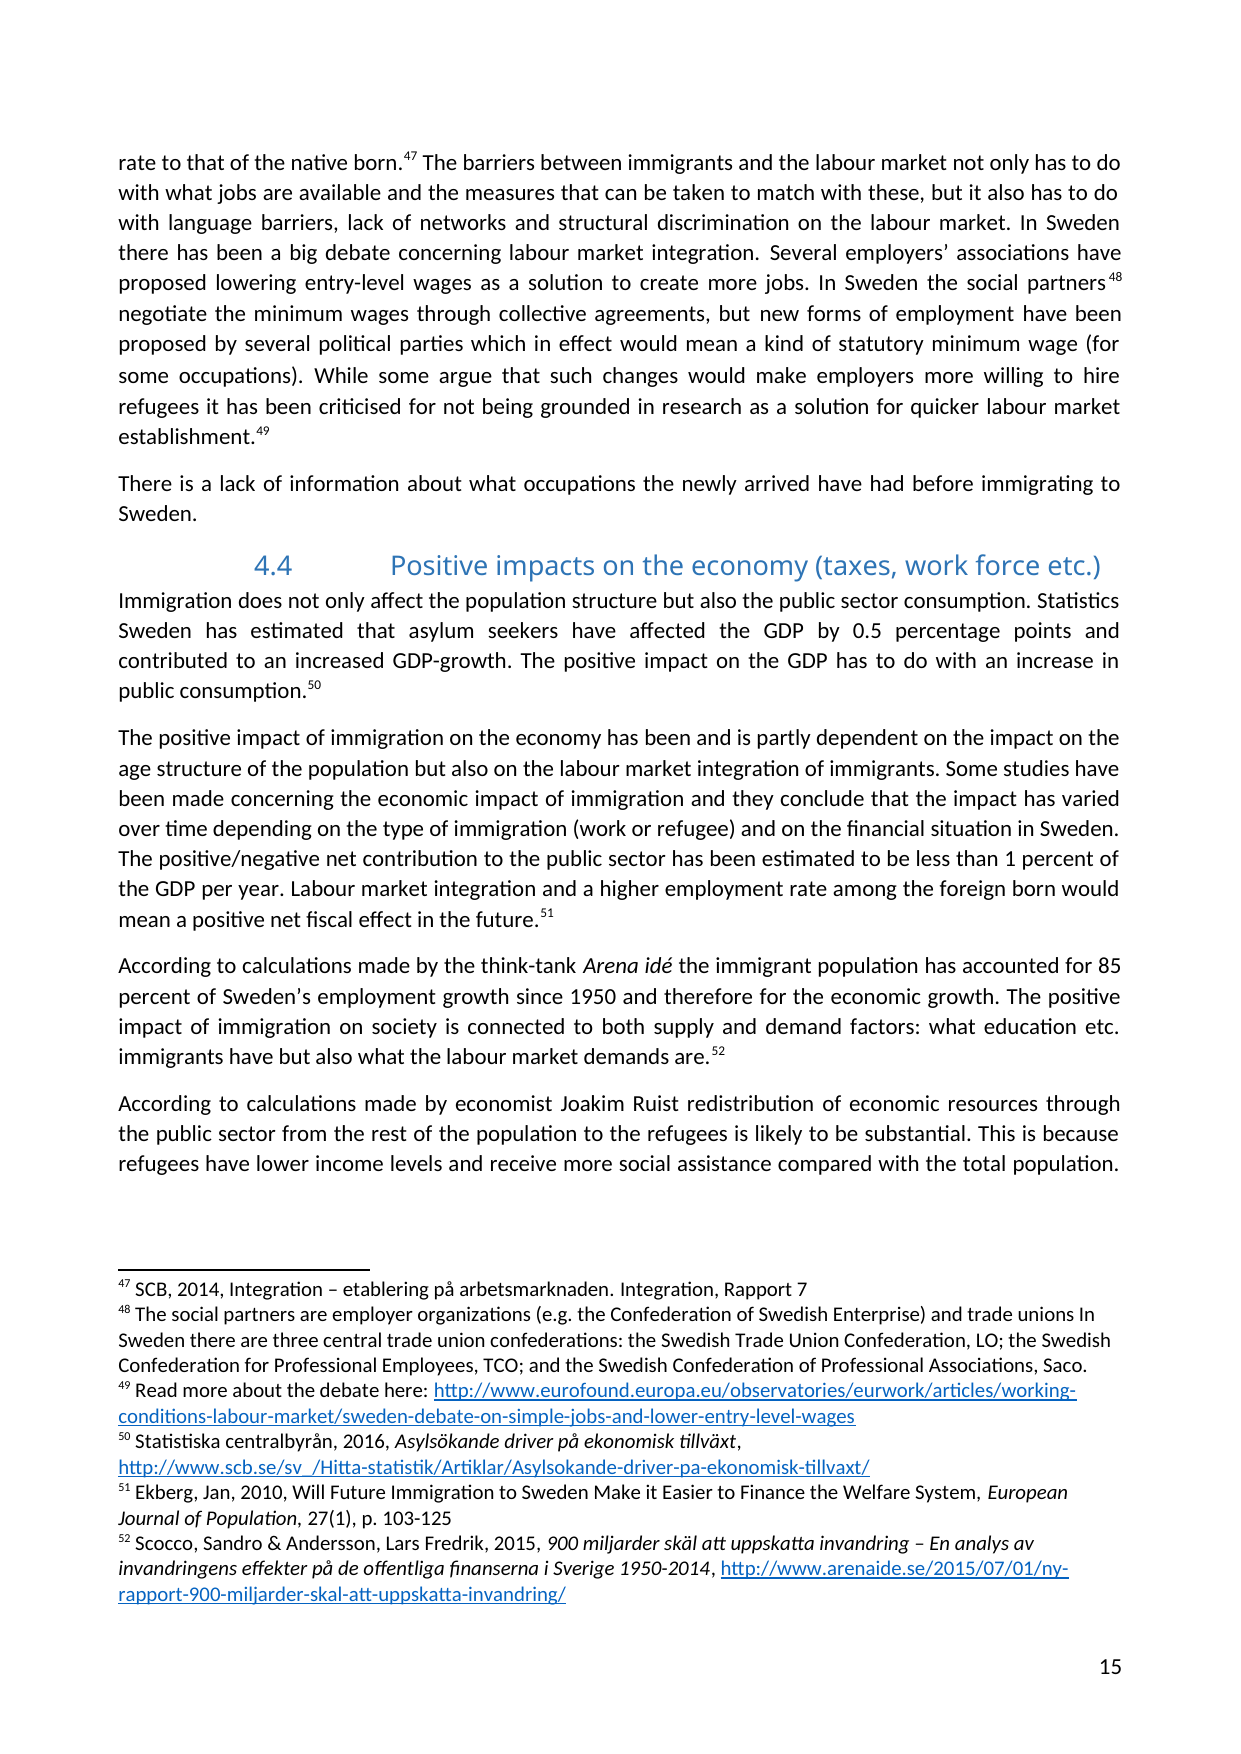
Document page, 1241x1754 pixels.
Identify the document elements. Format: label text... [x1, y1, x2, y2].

text The positive impact of immigration on the economy has been and is partly dependent on the impact on the age structure of the population but also on the labour market integration of immigrants. Some studies have been made concerning the economic impact of immigration and they conclude that the impact has varied over time depending on the type of immigration (work or refugee) and on the financial situation in Sweden. The positive/negative net contribution to the public sector has been estimated to be less than 1 percent of the GDP per year. Labour market integration and a higher employment rate among the foreign born would mean a positive net fiscal effect in the future. [118, 723, 1122, 933]
subtitle 4.4 Positive impacts on the economy (taxes, work force etc.) [254, 546, 1122, 583]
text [118, 148, 1122, 450]
text According to calculations made by the think-tank Arena idé the immigrant population has accounted for 85 percent of Sweden’s employment growth since 1950 and therefore for the economic growth. The positive impact of immigration on society is connected to both supply and demand factors: what education etc. immigrants have but also what the labour market demands are. [118, 952, 1122, 1070]
text Immigration does not only affect the population structure but also the public sector consumption. Statistics Sweden has estimated that asylum seekers have affected the GDP by 0.5 percentage points and contributed to an increased GDP-growth. The positive impact on the GDP has to do with an increase in public consumption. [118, 586, 1122, 704]
text There is a lack of information about what occupations the newly arrived have had before immigrating to Sweden. [118, 469, 1122, 527]
text According to calculations made by economist Joakim Ruist redistribution of economic resources through the public sector from the rest of the population to the refugees is likely to be substantial. This is because refugees have lower income levels and receive more social assistance compared with the total population. In 2015 Ruist estimated that 3.4 percent of total fiscal revenues are from refugees which is an underrepresentation since refugees make out 5.2 percent of the total population. [118, 1089, 1122, 1177]
